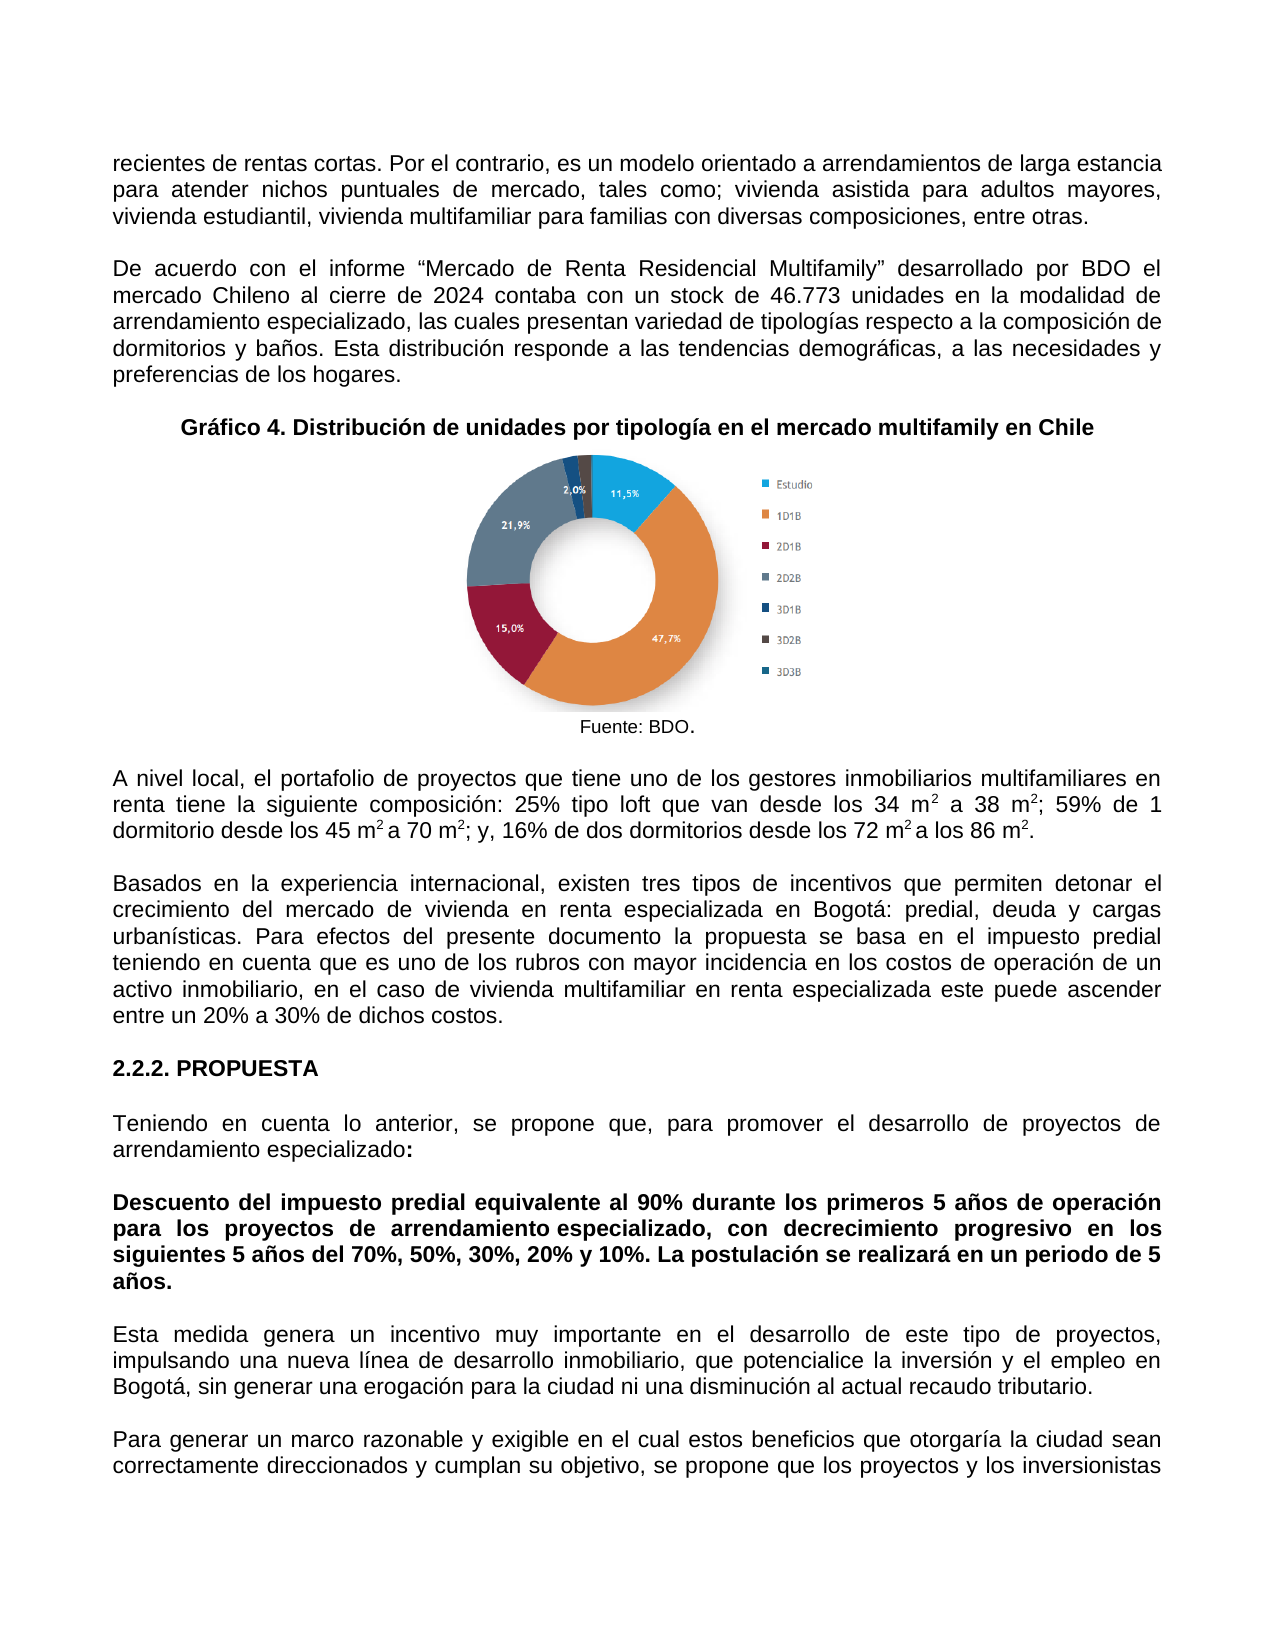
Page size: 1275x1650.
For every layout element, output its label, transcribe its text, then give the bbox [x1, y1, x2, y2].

text Fuente: BDO. [112, 712, 1162, 738]
picture [444, 440, 830, 712]
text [112, 150, 1162, 229]
text Teniendo en cuenta lo anterior, se propone que, para promover el desarrollo de proyectos de arrendamiento especializado: [112, 1110, 1162, 1162]
text Descuento del impuesto predial equivalente al 90% durante los primeros 5 años de operación para los proyectos de arrendamiento especializado, con decrecimiento progresivo en los siguientes 5 años del 70%, 50%, 30%, 20% y 10%. La postulación se realizará en un periodo de 5 años. [112, 1189, 1162, 1294]
text De acuerdo con el informe “Mercado de Renta Residencial Multifamily” desarrollado por BDO el mercado Chileno al cierre de 2024 contaba con un stock de 46.773 unidades en la modalidad de arrendamiento especializado, las cuales presentan variedad de tipologías respecto a la composición de dormitorios y baños. Esta distribución responde a las tendencias demográficas, a las necesidades y preferencias de los hogares. [112, 255, 1162, 387]
text Basados en la experiencia internacional, existen tres tipos de incentivos que permiten detonar el crecimiento del mercado de vivienda en renta especializada en Bogotá: predial, deuda y cargas urbanísticas. Para efectos del presente documento la propuesta se basa en el impuesto predial teniendo en cuenta que es uno de los rubros con mayor incidencia en los costos de operación de un activo inmobiliario, en el caso de vivienda multifamiliar en renta especializada este puede ascender entre un 20% a 30% de dichos costos. [112, 870, 1162, 1028]
text 2.2.2. PROPUESTA [112, 1054, 1162, 1081]
text Gráfico 4. Distribución de unidades por tipología en el mercado multifamily en Chile [112, 413, 1162, 440]
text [112, 1426, 1162, 1479]
text Esta medida genera un incentivo muy importante en el desarrollo de este tipo de proyectos, impulsando una nueva línea de desarrollo inmobiliario, que potencialice la inversión y el empleo en Bogotá, sin generar una erogación para la ciudad ni una disminución al actual recaudo tributario. [112, 1321, 1162, 1399]
text A nivel local, el portafolio de proyectos que tiene uno de los gestores inmobiliarios multifamiliares en renta tiene la siguiente composición: 25% tipo loft que van desde los 34 m2 a 38 m2; 59% de 1 dormitorio desde los 45 m2 a 70 m2; y, 16% de dos dormitorios desde los 72 m2 a los 86 m2. [112, 765, 1162, 844]
